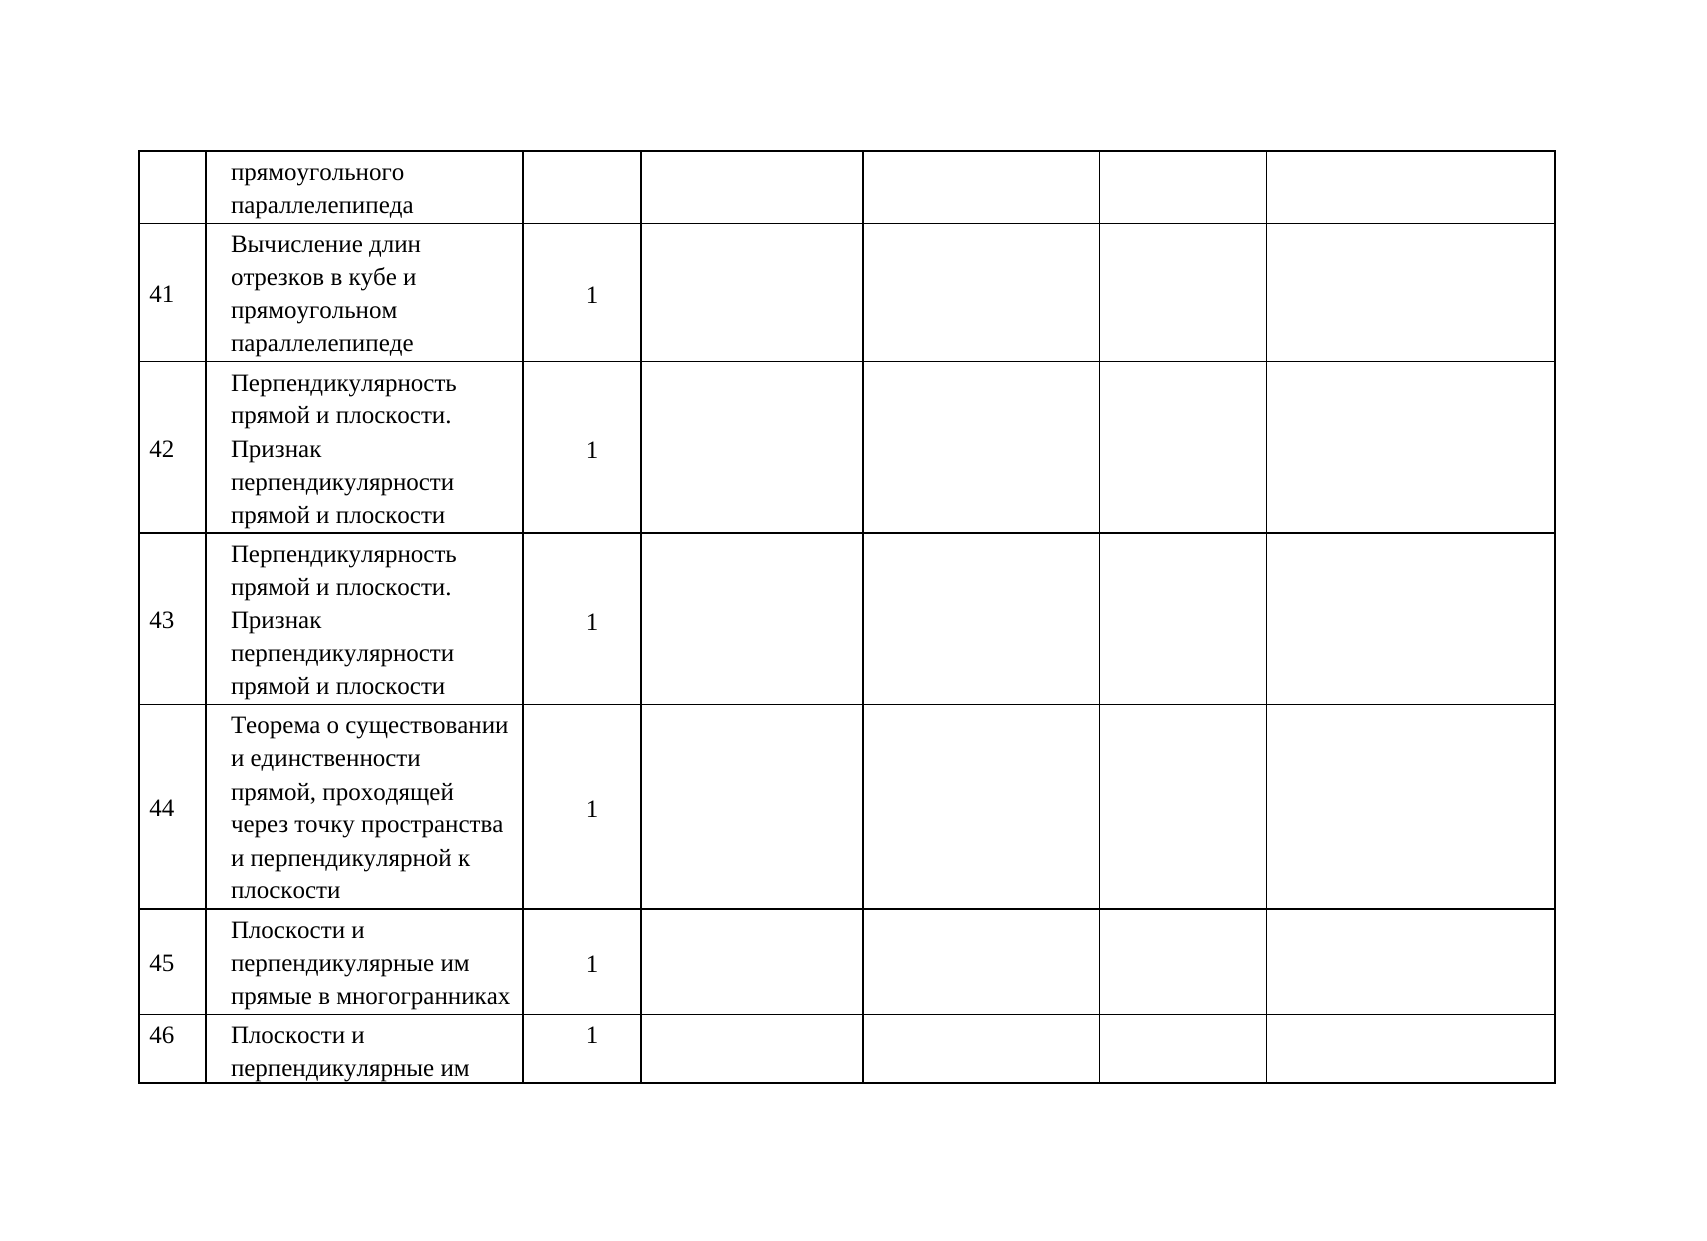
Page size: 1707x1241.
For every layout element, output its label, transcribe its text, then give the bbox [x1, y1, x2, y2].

table_cell [1100, 705, 1266, 908]
table_cell [1267, 224, 1554, 361]
table_cell 42 [140, 362, 205, 532]
table_cell [1267, 534, 1554, 704]
table_cell [642, 362, 862, 532]
table_cell 41 [140, 224, 205, 361]
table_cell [207, 910, 522, 1014]
table_cell [864, 1015, 1099, 1082]
table_cell [1100, 362, 1266, 532]
table_cell [1100, 1015, 1266, 1082]
table_cell 1 [524, 534, 640, 704]
table_cell 45 [140, 910, 205, 1014]
table_cell [1100, 534, 1266, 704]
table_cell [642, 224, 862, 361]
table_cell 1 [524, 152, 640, 222]
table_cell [207, 1015, 522, 1082]
table_cell [1100, 910, 1266, 1014]
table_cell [207, 152, 522, 222]
table_cell 44 [140, 705, 205, 908]
table_cell [864, 534, 1099, 704]
table_cell [1267, 152, 1554, 222]
table_cell [1100, 224, 1266, 361]
table_cell [642, 910, 862, 1014]
table_cell [1267, 362, 1554, 532]
table_cell [864, 705, 1099, 908]
table_cell [864, 910, 1099, 1014]
table_cell [1267, 705, 1554, 908]
table_cell 43 [140, 534, 205, 704]
table_cell [864, 362, 1099, 532]
table_cell 1 [524, 362, 640, 532]
table_cell Перпендикулярность прямой и плоскости. Признак перпендикулярности прямой и плоскости [207, 534, 522, 704]
table_cell 46 [140, 1015, 205, 1082]
table_cell [1267, 1015, 1554, 1082]
table_cell 40 [140, 152, 205, 222]
table_cell 1 [524, 705, 640, 908]
table_cell 1 [524, 1015, 640, 1082]
table_cell [642, 534, 862, 704]
table_cell Перпендикулярность прямой и плоскости. Признак перпендикулярности прямой и плоскости [207, 362, 522, 532]
table_cell [642, 1015, 862, 1082]
table_cell [1267, 910, 1554, 1014]
table_cell 1 [524, 224, 640, 361]
table_cell [642, 152, 862, 222]
table_cell [864, 152, 1099, 222]
table_cell [642, 705, 862, 908]
table_cell Теорема о существовании и единственности прямой, проходящей через точку пространства и перпендикулярной к плоскости [207, 705, 522, 908]
table_cell [864, 224, 1099, 361]
table_cell [1100, 152, 1266, 222]
table_cell 1 [524, 910, 640, 1014]
table_cell Вычисление длин отрезков в кубе и прямоугольном параллелепипеде [207, 224, 522, 361]
